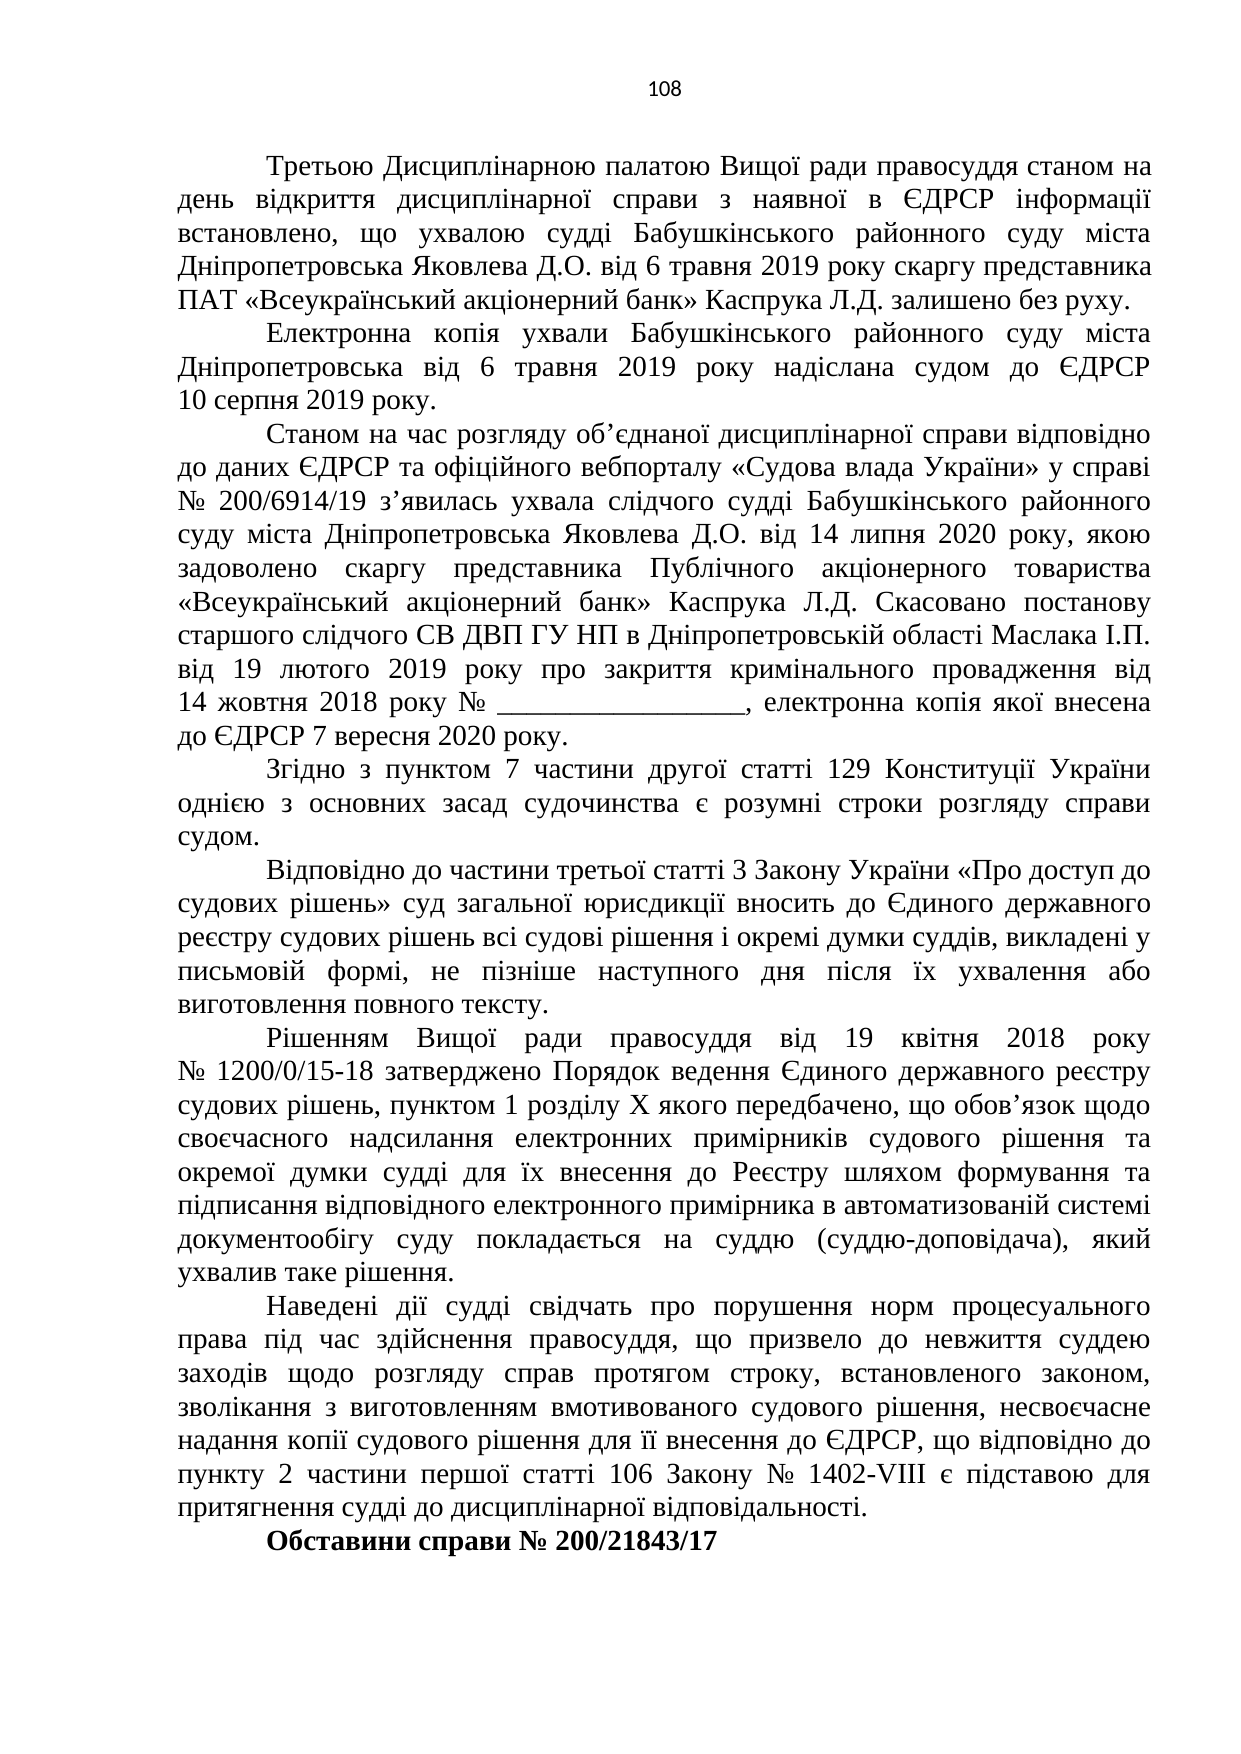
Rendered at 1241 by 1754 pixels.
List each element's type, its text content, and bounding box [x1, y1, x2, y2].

text Електронна копія ухвали Бабушкінського районного суду міста Дніпропетровська від 6 травня 2019 року надіслана судом до ЄДРСР 10 серпня 2019 року. [177, 315, 1152, 416]
text Наведені дії судді свідчать про порушення норм процесуального права під час здійснення правосуддя, що призвело до невжиття суддею заходів щодо розгляду справ протягом строку, встановленого законом, зволікання з виготовленням вмотивованого судового рішення, несвоєчасне надання копії судового рішення для її внесення до ЄДРСР, що відповідно до пункту 2 частини першої статті 106 Закону № 1402-VIII є підставою для притягнення судді до дисциплінарної відповідальності. [177, 1288, 1152, 1523]
text Відповідно до частини третьої статті 3 Закону України «Про доступ до судових рішень» суд загальної юрисдикції вносить до Єдиного державного реєстру судових рішень всі судові рішення і окремі думки суддів, викладені у письмовій формі, не пізніше наступного дня після їх ухвалення або виготовлення повного тексту. [177, 852, 1152, 1020]
text Станом на час розгляду об’єднаної дисциплінарної справи відповідно до даних ЄДРСР та офіційного вебпорталу «Судова влада України» у справі № 200/6914/19 з’явилась ухвала слідчого судді Бабушкінського районного суду міста Дніпропетровська Яковлева Д.О. від 14 липня 2020 року, якою задоволено скаргу представника Публічного акціонерного товариства «Всеукраїнський акціонерний банк» Каспрука Л.Д. Скасовано постанову старшого слідчого СВ ДВП ГУ НП в Дніпропетровській області Маслака І.П. від 19 лютого 2019 року про закриття кримінального провадження від 14 жовтня 2018 року № _________________, електронна копія якої внесена до ЄДРСР 7 вересня 2020 року. [177, 416, 1152, 751]
text Згідно з пунктом 7 частини другої статті 129 Конституції України однією з основних засад судочинства є розумні строки розгляду справи судом. [177, 751, 1152, 852]
text Третьою Дисциплінарною палатою Вищої ради правосуддя станом на день відкриття дисциплінарної справи з наявної в ЄДРСР інформації встановлено, що ухвалою судді Бабушкінського районного суду міста Дніпропетровська Яковлева Д.О. від 6 травня 2019 року скаргу представника ПАТ «Всеукраїнський акціонерний банк» Каспрука Л.Д. залишено без руху. [177, 148, 1152, 315]
text Рішенням Вищої ради правосуддя від 19 квітня 2018 року № 1200/0/15-18 затверджено Порядок ведення Єдиного державного реєстру судових рішень, пунктом 1 розділу X якого передбачено, що обов’язок щодо своєчасного надсилання електронних примірників судового рішення та окремої думки судді для їх внесення до Реєстру шляхом формування та підписання відповідного електронного примірника в автоматизованій системі документообігу суду покладається на суддю (суддю-доповідача), який ухвалив таке рішення. [177, 1020, 1152, 1288]
text Обставини справи № 200/21843/17 [177, 1523, 1152, 1556]
